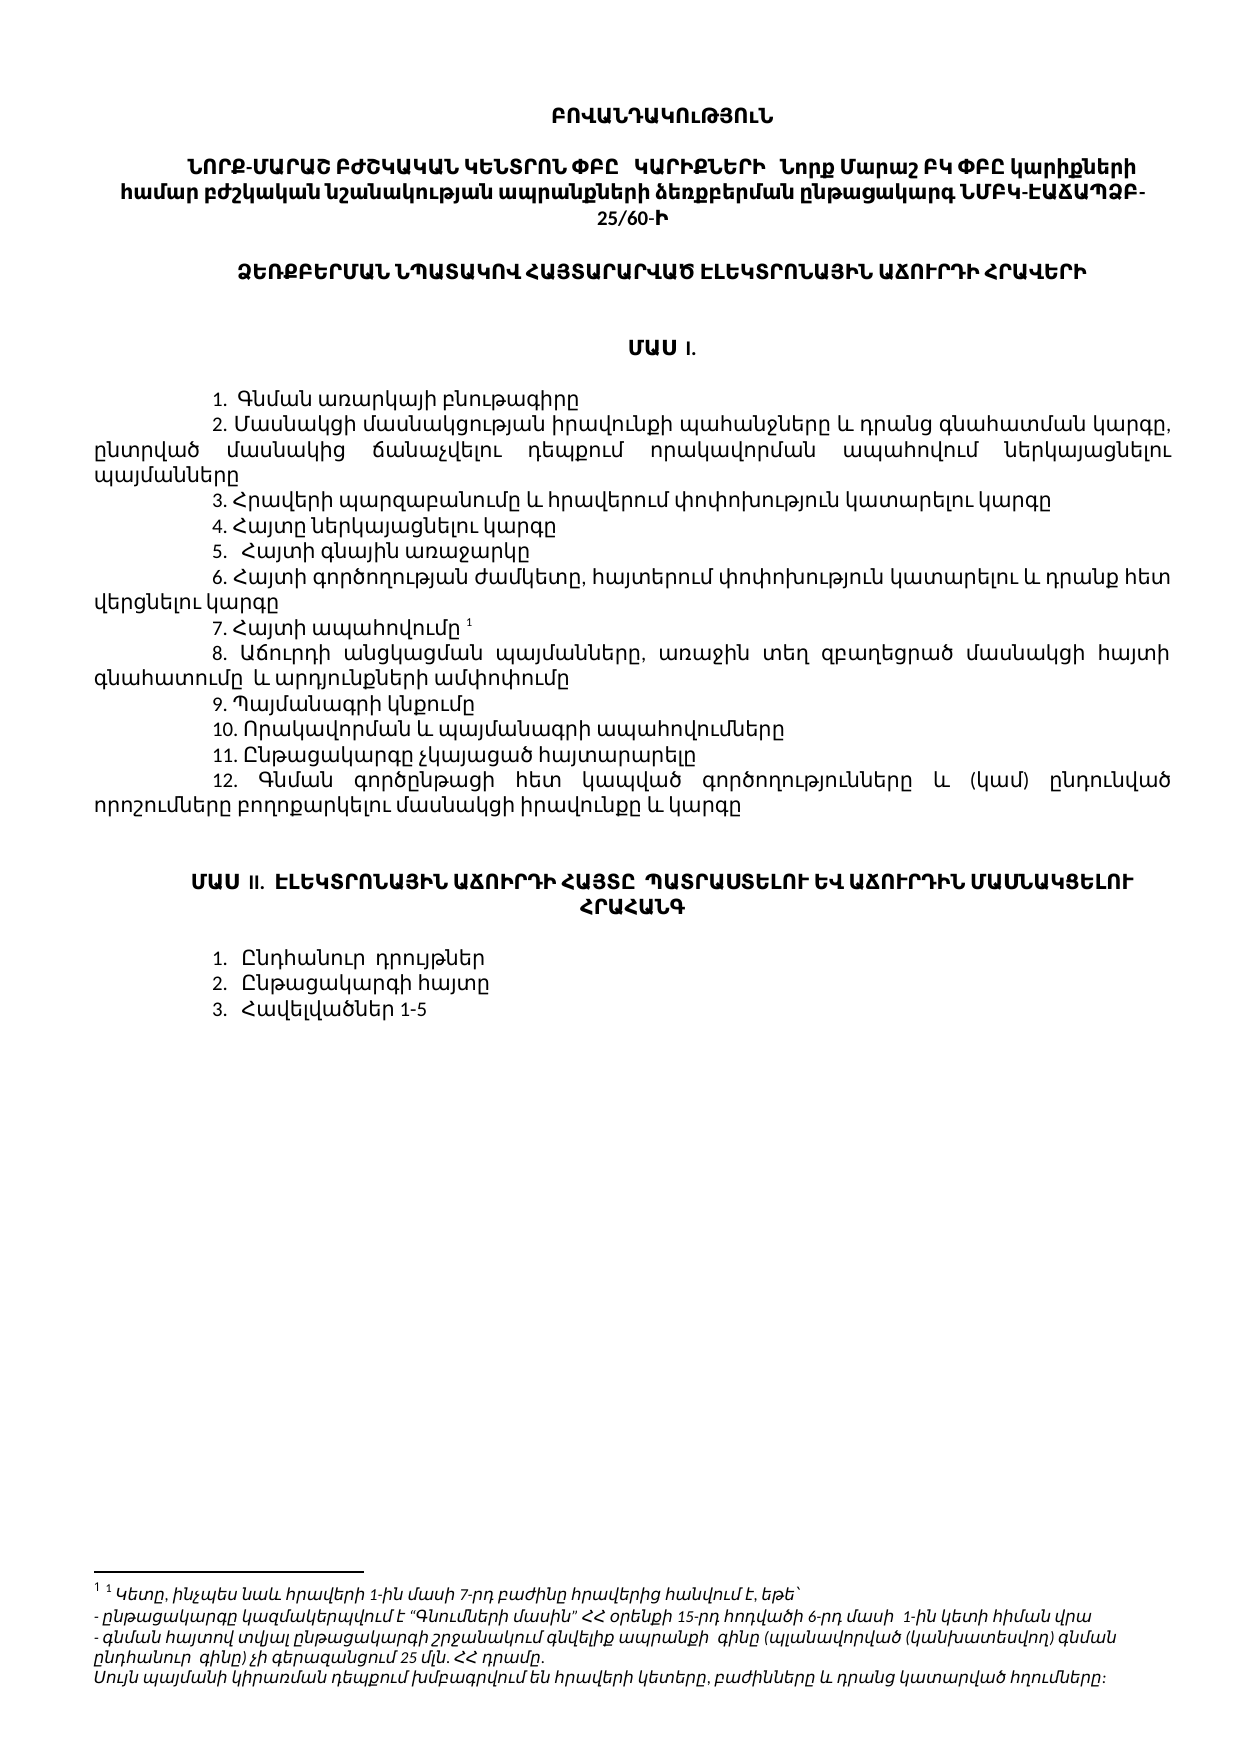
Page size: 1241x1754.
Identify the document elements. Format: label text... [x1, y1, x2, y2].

text 5. Հայտի գնային առաջարկը [94, 538, 1171, 564]
text 3. Հավելվածներ 1-5 [94, 996, 1171, 1021]
text 11. Ընթացակարգը չկայացած հայտարարելը [94, 742, 1171, 767]
text 6. Հայտի գործողության ժամկետը, հայտերում փոփոխություն կատարելու և դրանք հետ վերցնելու կարգը [94, 564, 1171, 615]
text ՄԱՍ II. ԷԼԵԿՏՐՈՆԱՅԻՆ ԱՃՈԻՐԴԻ ՀԱՅՏԸ ՊԱՏՐԱՍՏԵԼՈՒ ԵՎ ԱՃՈՒՐԴԻՆ ՄԱՍՆԱԿՑԵԼՈՒ ՀՐԱՀԱՆԳ [94, 869, 1171, 920]
text ՄԱՍ I. [94, 335, 1171, 361]
text 1. Ընդհանուր դրույթներ [94, 945, 1171, 971]
text 1. Գնման առարկայի բնութագիրը [94, 386, 1171, 411]
text ՆՈՐՔ-ՄԱՐԱՇ ԲԺՇԿԱԿԱՆ ԿԵՆՏՐՈՆ ՓԲԸ ԿԱՐԻՔՆԵՐԻ Նորք Մարաշ ԲԿ ՓԲԸ կարիքների համար բժշկական նշանակության ապրանքների ձեռքբերման ընթացակարգ ՆՄԲԿ-ԷԱՃԱՊՁԲ-25/60-Ի [94, 154, 1171, 230]
text 8. Աճուրդի անցկացման պայմանները, առաջին տեղ զբաղեցրած մասնակցի հայտի գնահատումը և արդյունքների ամփոփումը [94, 640, 1171, 691]
text 2. Մասնակցի մասնակցության իրավունքի պահանջները և դրանց գնահատման կարգը, ընտրված մասնակից ճանաչվելու դեպքում որակավորման ապահովում ներկայացնելու պայմանները [94, 411, 1171, 488]
text 7. Հայտի ապահովումը 1 [94, 615, 1171, 640]
text 3. Հրավերի պարզաբանումը և հրավերում փոփոխություն կատարելու կարգը [94, 488, 1171, 513]
text 2. Ընթացակարգի հայտը [94, 971, 1171, 996]
text 4. Հայտը ներկայացնելու կարգը [94, 513, 1171, 538]
text 10. Որակավորման և պայմանագրի ապահովումները [94, 716, 1171, 742]
text ԲՈՎԱՆԴԱԿՈւԹՅՈւՆ [94, 103, 1171, 128]
text ՁԵՌՔԲԵՐՄԱՆ ՆՊԱՏԱԿՈՎ ՀԱՅՏԱՐԱՐՎԱԾ ԷԼԵԿՏՐՈՆԱՅԻՆ ԱՃՈՒՐԴԻ ՀՐԱՎԵՐԻ [94, 259, 1171, 284]
text 9. Պայմանագրի կնքումը [94, 691, 1171, 716]
text 12. Գնման գործընթացի հետ կապված գործողությունները և (կամ) ընդունված որոշումները բողոքարկելու մասնակցի իրավունքը և կարգը [94, 767, 1171, 818]
